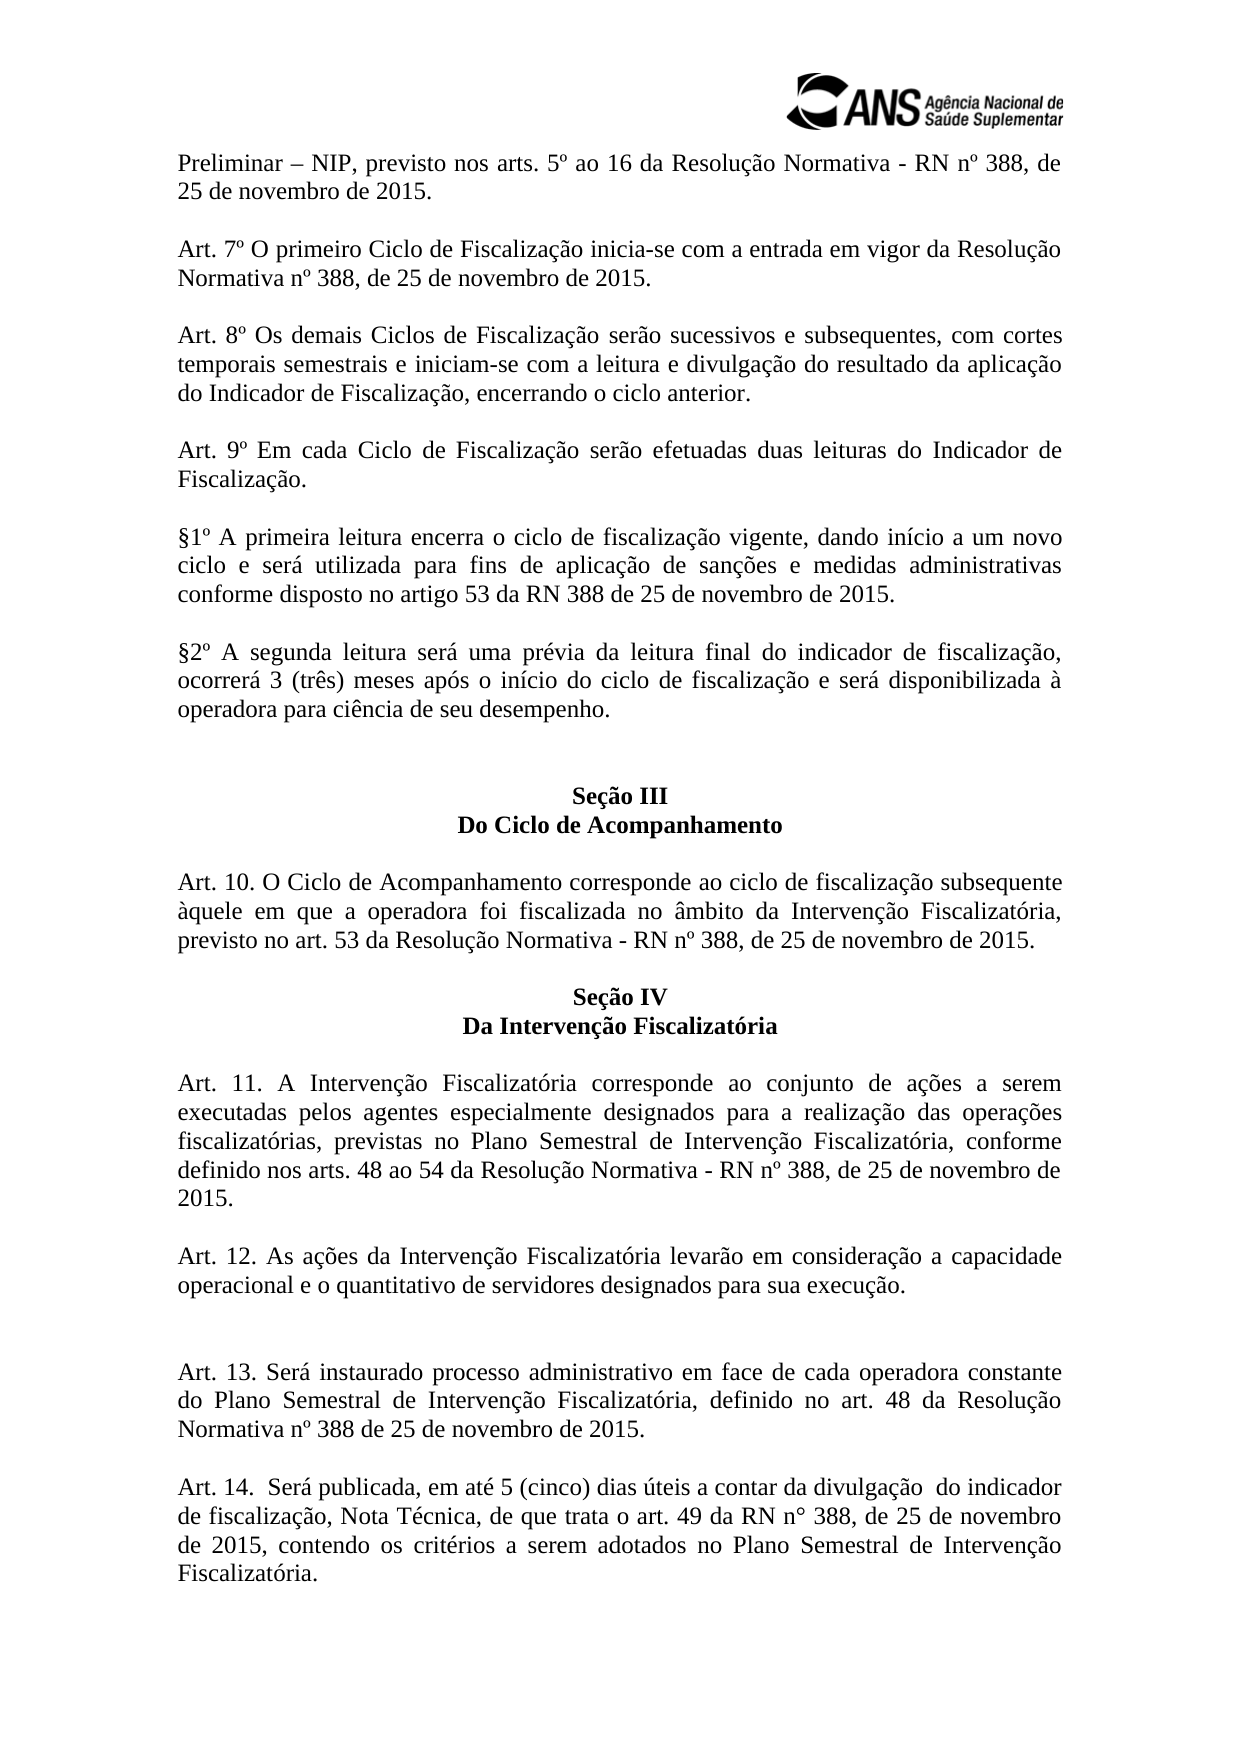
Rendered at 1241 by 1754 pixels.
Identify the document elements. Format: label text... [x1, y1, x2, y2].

text Do Ciclo de Acompanhamento [177, 810, 1063, 838]
text Art. 7º O primeiro Ciclo de Fiscalização inicia-se com a entrada em vigor da Resolução Normativa nº 388, de 25 de novembro de 2015. [177, 234, 1063, 291]
text Seção III [177, 781, 1063, 810]
list Art. 9º Em cada Ciclo de Fiscalização serão efetuadas duas leituras do Indicador de Fiscalização. [177, 436, 1063, 493]
list §2º A segunda leitura será uma prévia da leitura final do indicador de fiscalização, ocorrerá 3 (três) meses após o início do ciclo de fiscalização e será disponibilizada à operadora para ciência de seu desempenho. [177, 637, 1063, 723]
text Art. 12. As ações da Intervenção Fiscalizatória levarão em consideração a capacidade operacional e o quantitativo de servidores designados para sua execução. [177, 1241, 1063, 1299]
text Art. 13. Será instaurado processo administrativo em face de cada operadora constante do Plano Semestral de Intervenção Fiscalizatória, definido no art. 48 da Resolução Normativa nº 388 de 25 de novembro de 2015. [177, 1357, 1063, 1443]
text Da Intervenção Fiscalizatória [177, 1011, 1063, 1040]
text Art. 10. O Ciclo de Acompanhamento corresponde ao ciclo de fiscalização subsequente àquele em que a operadora foi fiscalizada no âmbito da Intervenção Fiscalizatória, previsto no art. 53 da Resolução Normativa - RN nº 388, de 25 de novembro de 2015. [177, 867, 1063, 953]
text Art. 8º Os demais Ciclos de Fiscalização serão sucessivos e subsequentes, com cortes temporais semestrais e iniciam-se com a leitura e divulgação do resultado da aplicação do Indicador de Fiscalização, encerrando o ciclo anterior. [177, 320, 1063, 406]
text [177, 148, 1063, 205]
picture [786, 73, 1064, 130]
text Seção IV [177, 982, 1063, 1011]
list §1º A primeira leitura encerra o ciclo de fiscalização vigente, dando início a um novo ciclo e será utilizada para fins de aplicação de sanções e medidas administrativas conforme disposto no artigo 53 da RN 388 de 25 de novembro de 2015. [177, 522, 1063, 608]
text Art. 11. A Intervenção Fiscalizatória corresponde ao conjunto de ações a serem executadas pelos agentes especialmente designados para a realização das operações fiscalizatórias, previstas no Plano Semestral de Intervenção Fiscalizatória, conforme definido nos arts. 48 ao 54 da Resolução Normativa - RN nº 388, de 25 de novembro de 2015. [177, 1068, 1063, 1212]
text Art. 14. Será publicada, em até 5 (cinco) dias úteis a contar da divulgação do indicador de fiscalização, Nota Técnica, de que trata o art. 49 da RN n° 388, de 25 de novembro de 2015, contendo os critérios a serem adotados no Plano Semestral de Intervenção Fiscalizatória. [177, 1472, 1063, 1587]
